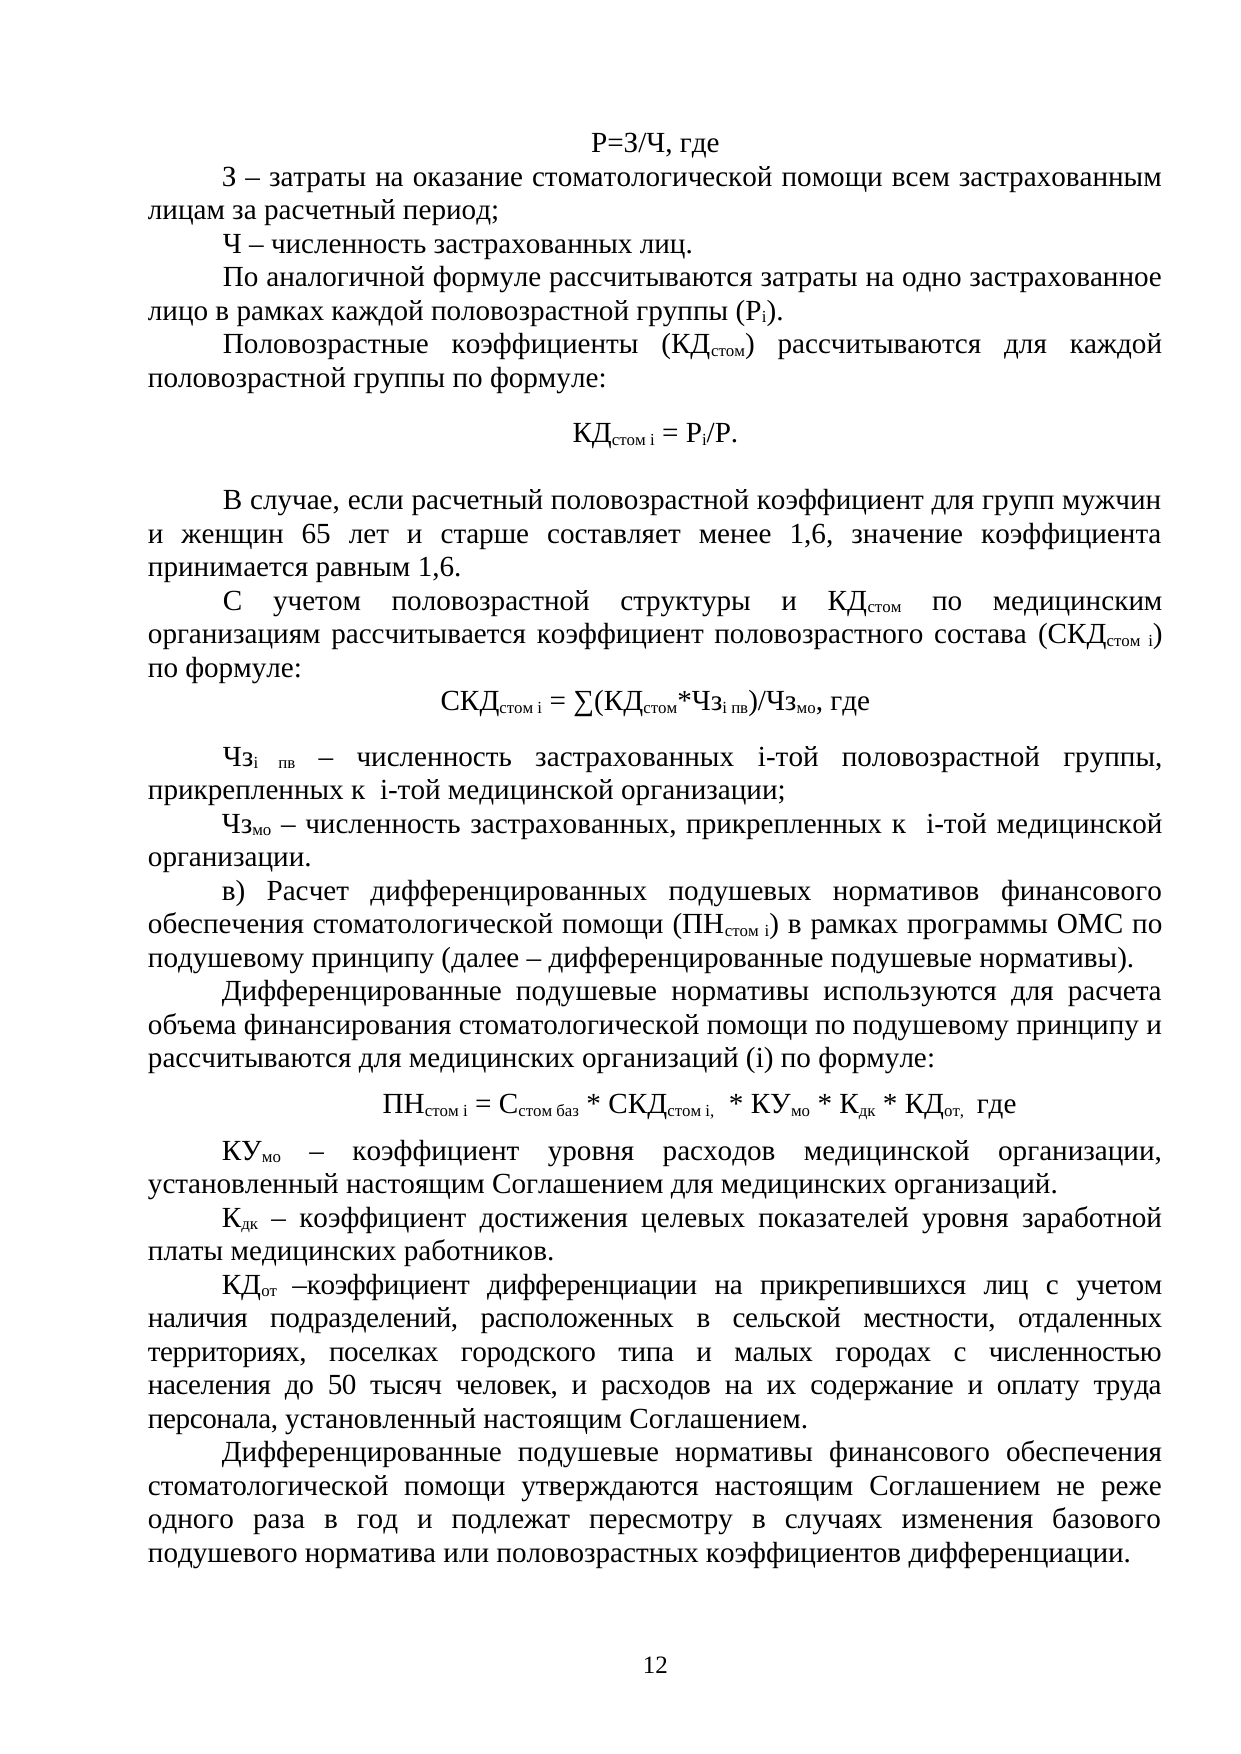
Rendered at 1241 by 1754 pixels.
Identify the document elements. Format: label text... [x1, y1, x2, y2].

text З – затраты на оказание стоматологической помощи всем застрахованным лицам за расчетный период; [148, 159, 1162, 226]
text В случае, если расчетный половозрастной коэффициент для групп мужчин и женщин 65 лет и старше составляет менее 1,6, значение коэффициента принимается равным 1,6. [148, 482, 1162, 583]
text Кдк – коэффициент достижения целевых показателей уровня заработной платы медицинских работников. [148, 1200, 1162, 1267]
text P=З/Ч, где [148, 125, 1162, 159]
text в) Расчет дифференцированных подушевых нормативов финансового обеспечения стоматологической помощи (ПНстом i) в рамках программы ОМС по подушевому принципу (далее – дифференцированные подушевые нормативы). [148, 873, 1162, 973]
text КДот –коэффициент дифференциации на прикрепившихся лиц с учетом наличия подразделений, расположенных в сельской местности, отдаленных территориях, поселках городского типа и малых городах с численностью населения до 50 тысяч человек, и расходов на их содержание и оплату труда персонала, установленный настоящим Соглашением. [148, 1267, 1162, 1434]
text ПНстом i = Сстом баз * СКДстом i, * КУмо * Кдк * КДот, где [148, 1087, 1162, 1120]
text Дифференцированные подушевые нормативы финансового обеспечения стоматологической помощи утверждаются настоящим Соглашением не реже одного раза в год и подлежат пересмотру в случаях изменения базового подушевого норматива или половозрастных коэффициентов дифференциации. [148, 1434, 1162, 1569]
text По аналогичной формуле рассчитываются затраты на одно застрахованное лицо в рамках каждой половозрастной группы (Рi). [148, 259, 1162, 327]
text СКДстом i = ∑(КДстом*Чзi пв)/Чзмо, где [148, 683, 1162, 717]
text Чзмо – численность застрахованных, прикрепленных к i-той медицинской организации. [148, 806, 1162, 873]
text Половозрастные коэффициенты (КДстом) рассчитываются для каждой половозрастной группы по формуле: [148, 327, 1162, 394]
text Дифференцированные подушевые нормативы используются для расчета объема финансирования стоматологической помощи по подушевому принципу и рассчитываются для медицинских организаций (i) по формуле: [148, 973, 1162, 1074]
text С учетом половозрастной структуры и КДстом по медицинским организациям рассчитывается коэффициент половозрастного состава (СКДстом i) по формуле: [148, 583, 1162, 683]
text Ч – численность застрахованных лиц. [148, 226, 1162, 259]
text Чзi пв – численность застрахованных i-той половозрастной группы, прикрепленных к i-той медицинской организации; [148, 739, 1162, 806]
text КУмо – коэффициент уровня расходов медицинской организации, установленный настоящим Соглашением для медицинских организаций. [148, 1133, 1162, 1200]
text КДстом i = Рi/Р. [148, 415, 1162, 449]
